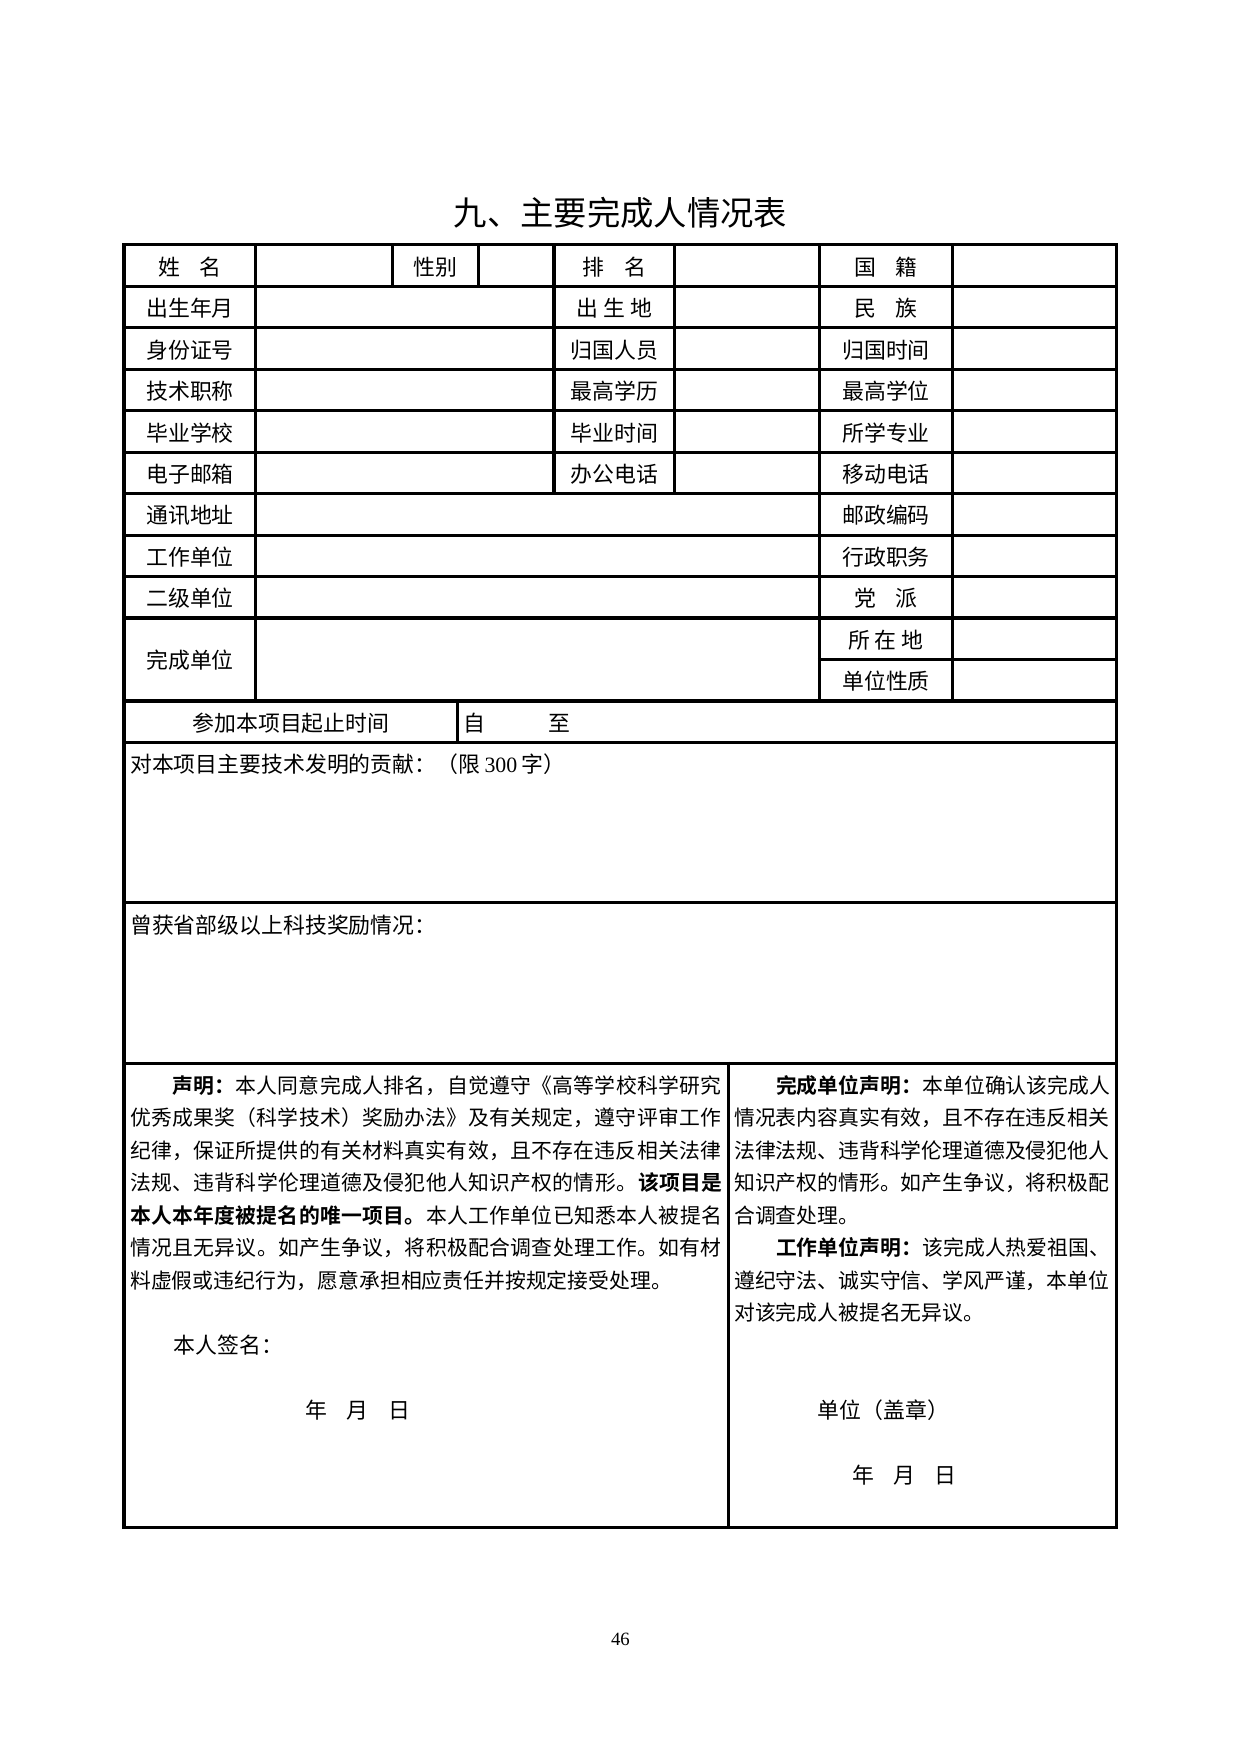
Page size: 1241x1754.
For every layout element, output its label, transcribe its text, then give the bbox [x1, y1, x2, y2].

table_cell 毕业时间 [556, 412, 673, 451]
table_cell 毕业学校 [126, 412, 254, 451]
table_cell 归国人员 [556, 329, 673, 368]
table_cell 自 至 [459, 703, 1115, 741]
table_cell [257, 371, 552, 409]
table_cell 出生年月 [126, 288, 254, 326]
table_cell [257, 537, 818, 575]
table_cell 参加本项目起止时间 [126, 703, 456, 741]
table_cell [257, 288, 552, 326]
table_cell [676, 412, 818, 451]
table_cell [257, 412, 552, 451]
table_cell 最高学历 [556, 371, 673, 409]
subtitle 九、主要完成人情况表 [130, 178, 1110, 243]
table_header [480, 246, 552, 285]
table_cell 通讯地址 [126, 495, 254, 533]
table_cell 对本项目主要技术发明的贡献：（限300字） [126, 744, 1115, 901]
table_cell [676, 329, 818, 368]
table_cell 归国时间 [821, 329, 951, 368]
table_cell [954, 329, 1115, 368]
table_header 性别 [394, 246, 477, 285]
table_cell 曾获省部级以上科技奖励情况： [126, 904, 1115, 1062]
table_cell 身份证号 [126, 329, 254, 368]
table_cell 移动电话 [821, 454, 951, 492]
table_cell [954, 537, 1115, 575]
table_cell [257, 620, 818, 699]
table_cell 行政职务 [821, 537, 951, 575]
table_cell 二级单位 [126, 578, 254, 616]
table_cell 邮政编码 [821, 495, 951, 533]
table_header [257, 246, 391, 285]
table_cell [676, 288, 818, 326]
table_header [676, 246, 818, 285]
table_header [954, 246, 1115, 285]
table_cell [954, 620, 1115, 658]
table_cell 声明：本人同意完成人排名，自觉遵守《高等学校科学研究优秀成果奖（科学技术）奖励办法》及有关规定，遵守评审工作纪律，保证所提供的有关材料真实有效，且不存在违反相关法律法规、违背科学伦理道德及侵犯他人知识产权的情形。该项目是本人本年度被提名的唯一项目。本人工作单位已知悉本人被提名情况且无异议。如产生争议，将积极配合调查处理工作。如有材料虚假或违纪行为，愿意承担相应责任并按规定接受处理。 本人签名： 年 月 日 [126, 1065, 727, 1526]
table_cell [257, 454, 552, 492]
table_cell [257, 495, 818, 533]
table_header 姓 名 [126, 246, 254, 285]
table_cell 最高学位 [821, 371, 951, 409]
table_cell 技术职称 [126, 371, 254, 409]
table_cell [676, 454, 818, 492]
table_header 排 名 [556, 246, 673, 285]
table_cell 民 族 [821, 288, 951, 326]
table_cell [676, 371, 818, 409]
table_cell [954, 495, 1115, 533]
table_cell 所 在 地 [821, 620, 951, 658]
table_cell [954, 371, 1115, 409]
table_header 国 籍 [821, 246, 951, 285]
table_cell [954, 578, 1115, 616]
table_cell [257, 578, 818, 616]
table_cell 党 派 [821, 578, 951, 616]
table_cell 完成单位 [126, 620, 254, 699]
table_cell 出 生 地 [556, 288, 673, 326]
table_cell [954, 661, 1115, 699]
table_cell [954, 288, 1115, 326]
table_cell [954, 454, 1115, 492]
table_cell 电子邮箱 [126, 454, 254, 492]
table_cell 单位性质 [821, 661, 951, 699]
table_cell 所学专业 [821, 412, 951, 451]
table_cell [257, 329, 552, 368]
table_cell 办公电话 [556, 454, 673, 492]
table_cell 工作单位 [126, 537, 254, 575]
table_cell 完成单位声明：本单位确认该完成人情况表内容真实有效，且不存在违反相关法律法规、违背科学伦理道德及侵犯他人知识产权的情形。如产生争议，将积极配合调查处理。 工作单位声明：该完成人热爱祖国、遵纪守法、诚实守信、学风严谨，本单位对该完成人被提名无异议。 单位（盖章） 年 月 日 [730, 1065, 1115, 1526]
table_cell [954, 412, 1115, 451]
